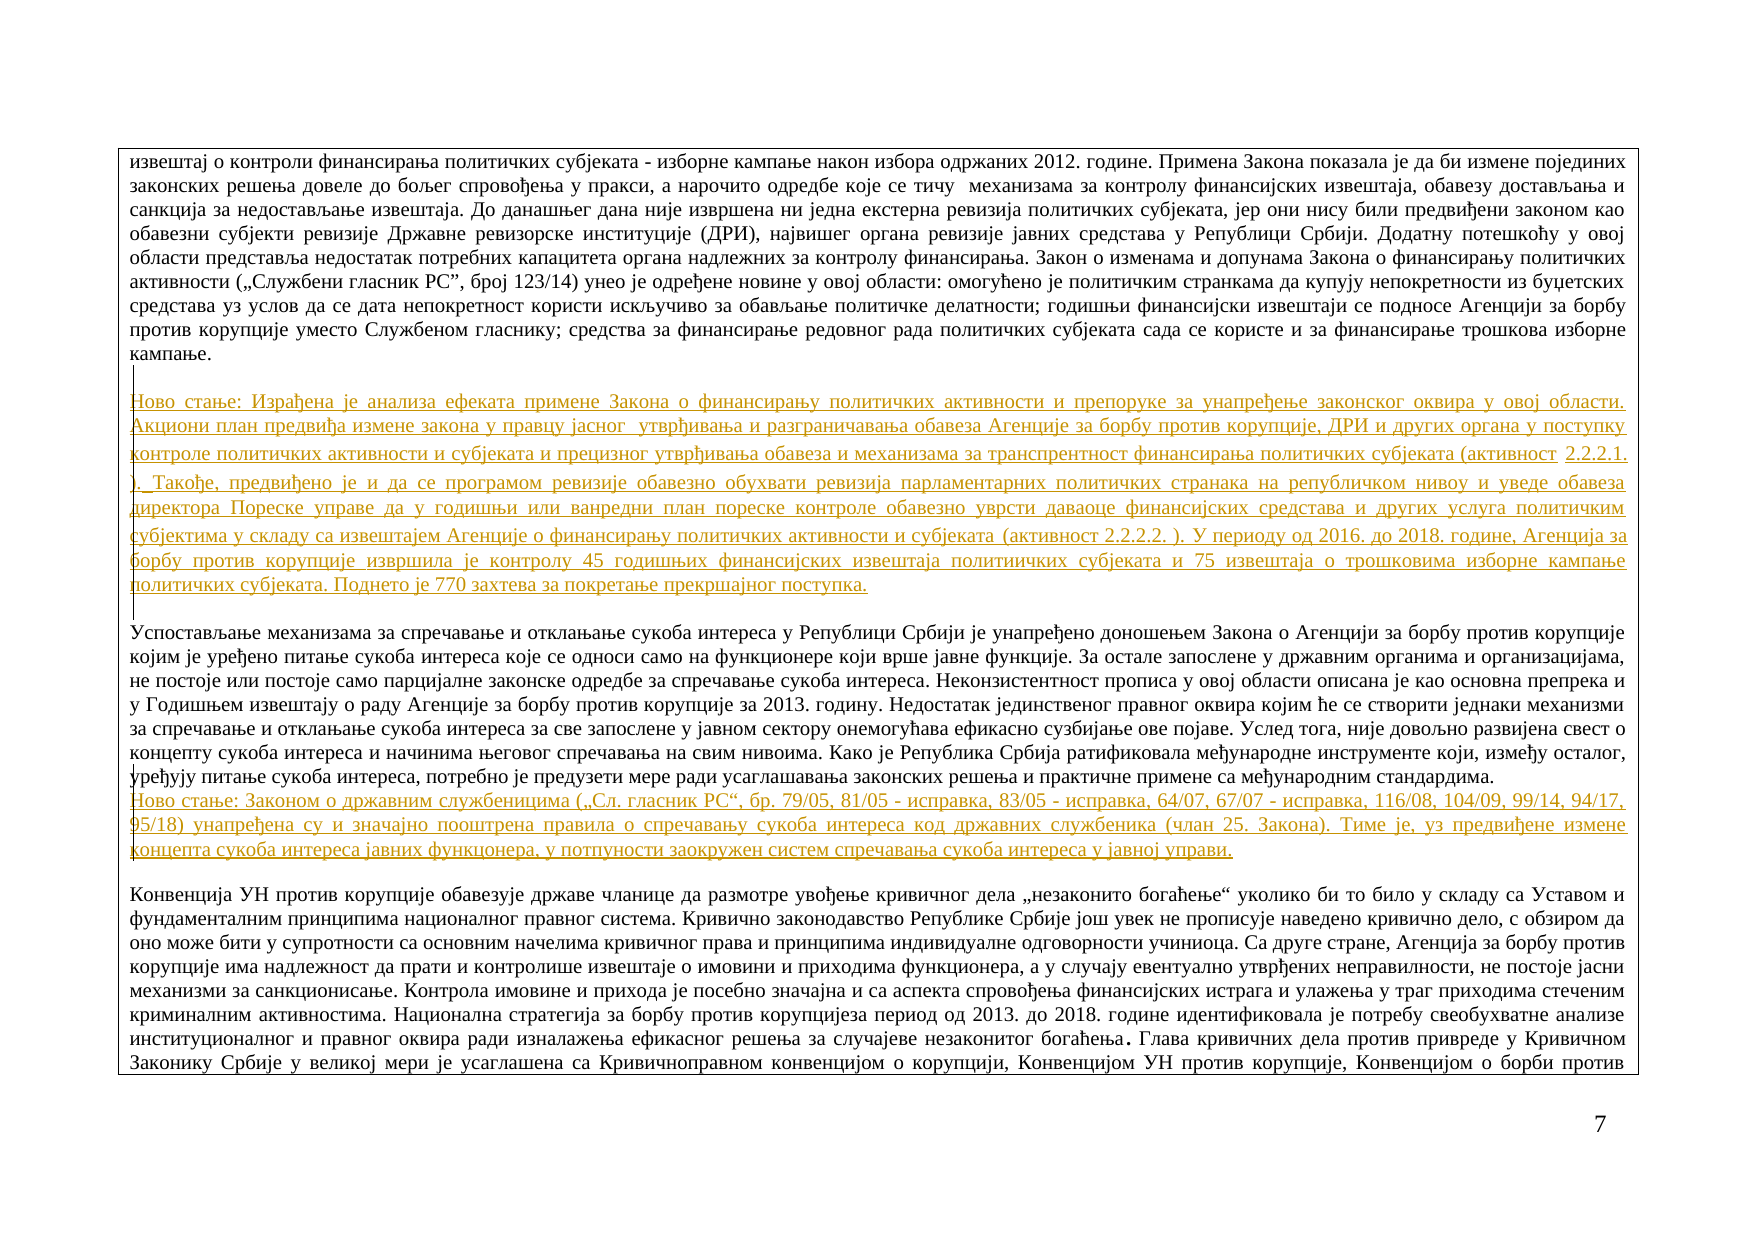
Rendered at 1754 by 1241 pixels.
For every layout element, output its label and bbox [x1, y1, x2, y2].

table_cell [119, 149, 1638, 1074]
